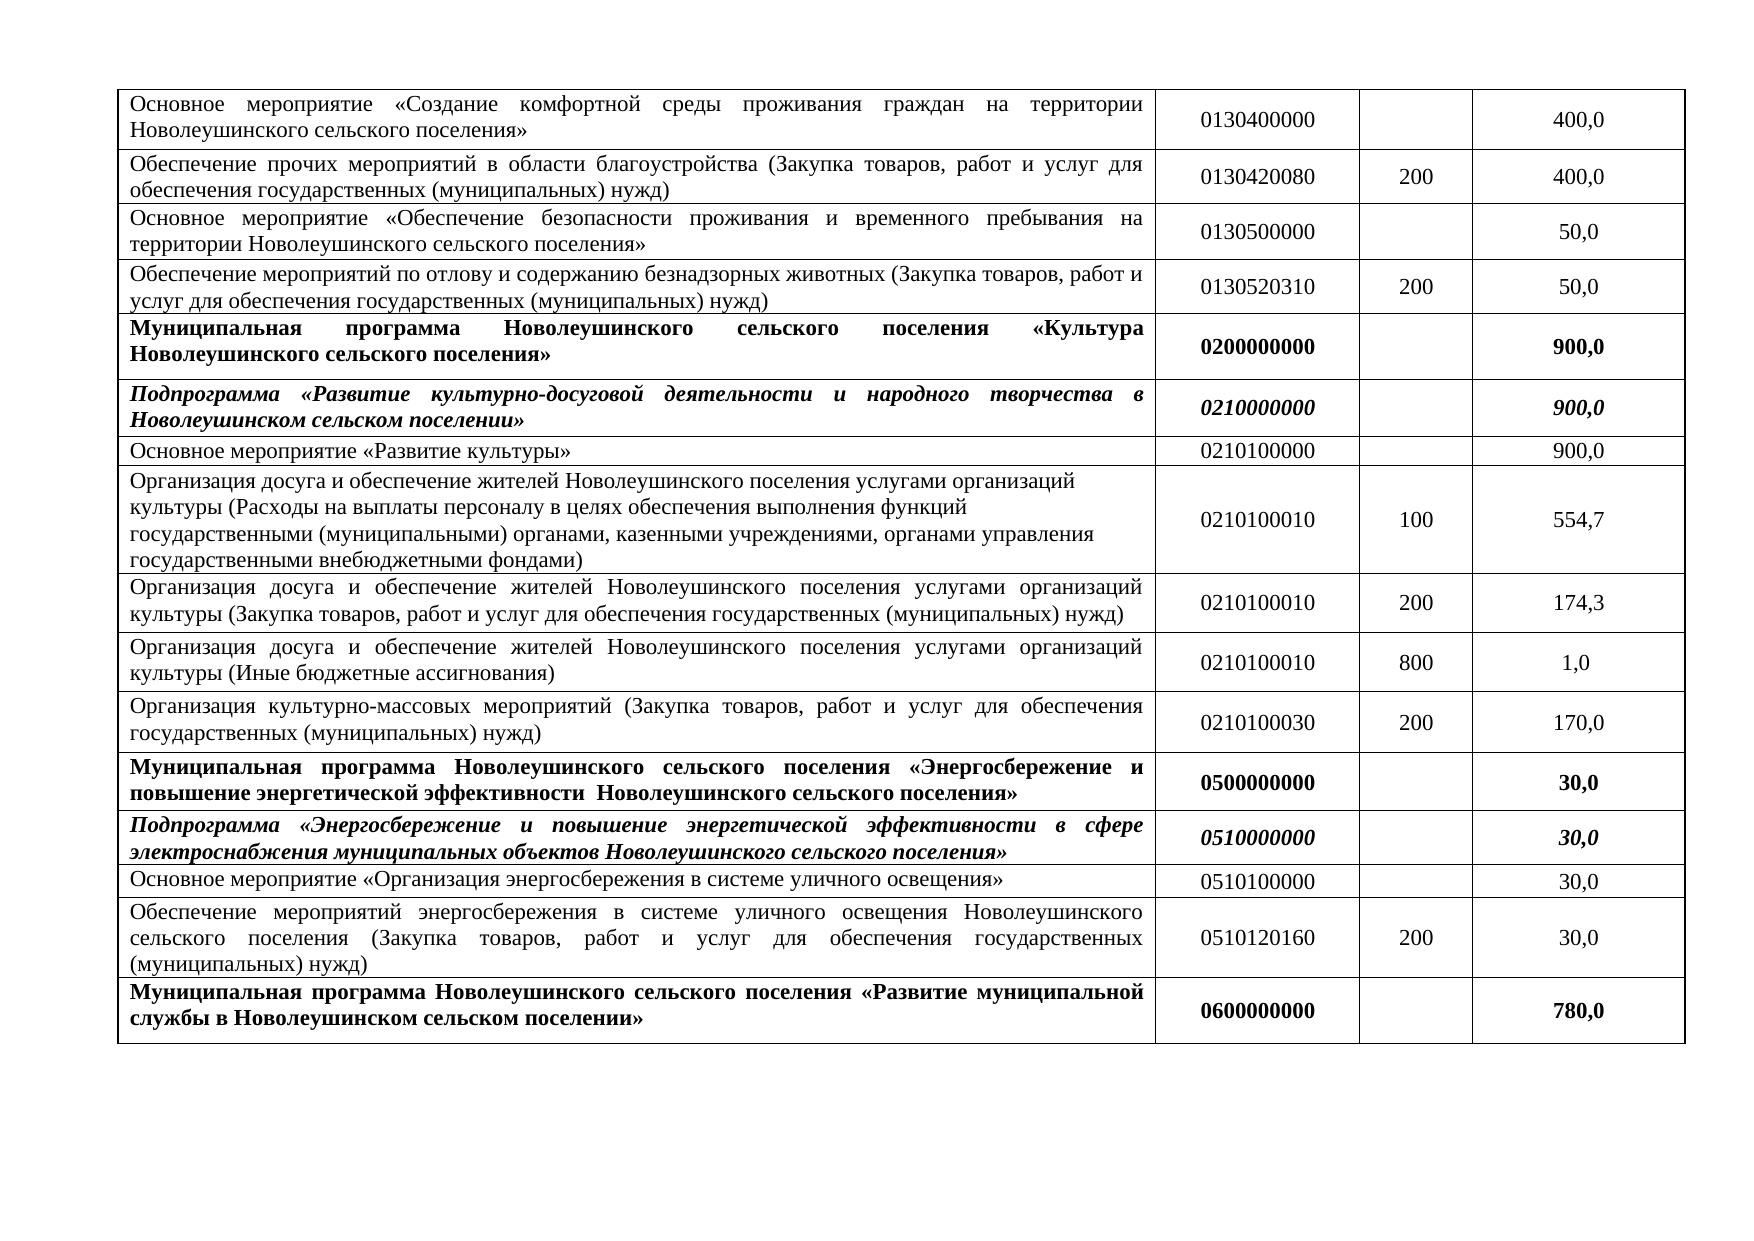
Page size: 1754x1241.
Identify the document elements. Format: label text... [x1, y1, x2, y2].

table_cell 0210100010 [1156, 466, 1359, 572]
table_cell Основное мероприятие «Создание комфортной среды проживания граждан на территории Новолеушинского сельского поселения» [119, 90, 1155, 149]
table_cell [1360, 380, 1472, 436]
table_cell 0500000000 [1156, 753, 1359, 810]
table_cell Муниципальная программа Новолеушинского сельского поселения «Развитие муниципальной службы в Новолеушинском сельском поселении» [119, 978, 1155, 1042]
table_cell 400,0 [1473, 90, 1684, 149]
table_cell 0210100000 [1156, 437, 1359, 465]
table_cell 1,0 [1473, 633, 1684, 691]
table_cell 800 [1360, 633, 1472, 691]
table_cell Организация досуга и обеспечение жителей Новолеушинского поселения услугами организаций культуры (Расходы на выплаты персоналу в целях обеспечения выполнения функций государственными (муниципальными) органами, казенными учреждениями, органами управления государственными внебюджетными фондами) [119, 466, 1155, 572]
table_cell 0210000000 [1156, 380, 1359, 436]
table_cell 200 [1360, 574, 1472, 632]
table_cell 0130500000 [1156, 204, 1359, 259]
table_cell 200 [1360, 150, 1472, 203]
table_cell 200 [1360, 692, 1472, 752]
table_cell 30,0 [1473, 811, 1684, 864]
table_cell [1360, 204, 1472, 259]
table_cell [1360, 978, 1472, 1042]
table_cell [1360, 437, 1472, 465]
table_cell 50,0 [1473, 204, 1684, 259]
table_cell Организация культурно-массовых мероприятий (Закупка товаров, работ и услуг для обеспечения государственных (муниципальных) нужд) [119, 692, 1155, 752]
table_cell 900,0 [1473, 380, 1684, 436]
table_cell Основное мероприятие «Развитие культуры» [119, 437, 1155, 465]
table_cell 50,0 [1473, 260, 1684, 313]
table_cell 0510120160 [1156, 898, 1359, 977]
table_cell [1360, 753, 1472, 810]
table_cell Подпрограмма «Развитие культурно-досуговой деятельности и народного творчества в Новолеушинском сельском поселении» [119, 380, 1155, 436]
table_cell 0130400000 [1156, 90, 1359, 149]
table_cell Обеспечение прочих мероприятий в области благоустройства (Закупка товаров, работ и услуг для обеспечения государственных (муниципальных) нужд) [119, 150, 1155, 203]
table_cell Основное мероприятие «Организация энергосбережения в системе уличного освещения» [119, 865, 1155, 897]
table_cell 0130420080 [1156, 150, 1359, 203]
table_cell 0210100030 [1156, 692, 1359, 752]
table_cell 200 [1360, 260, 1472, 313]
table_cell [1360, 314, 1472, 379]
table_cell [1360, 811, 1472, 864]
table_cell 30,0 [1473, 753, 1684, 810]
table_cell 200 [1360, 898, 1472, 977]
table_cell Организация досуга и обеспечение жителей Новолеушинского поселения услугами организаций культуры (Иные бюджетные ассигнования) [119, 633, 1155, 691]
table_cell Основное мероприятие «Обеспечение безопасности проживания и временного пребывания на территории Новолеушинского сельского поселения» [119, 204, 1155, 259]
table_cell Организация досуга и обеспечение жителей Новолеушинского поселения услугами организаций культуры (Закупка товаров, работ и услуг для обеспечения государственных (муниципальных) нужд) [119, 574, 1155, 632]
table_cell Муниципальная программа Новолеушинского сельского поселения «Культура Новолеушинского сельского поселения» [119, 314, 1155, 379]
table_cell 900,0 [1473, 437, 1684, 465]
table_cell 100 [1360, 466, 1472, 572]
table_cell 0130520310 [1156, 260, 1359, 313]
table_cell Обеспечение мероприятий энергосбережения в системе уличного освещения Новолеушинского сельского поселения (Закупка товаров, работ и услуг для обеспечения государственных (муниципальных) нужд) [119, 898, 1155, 977]
table_cell 780,0 [1473, 978, 1684, 1042]
table_cell 0600000000 [1156, 978, 1359, 1042]
table_cell 30,0 [1473, 865, 1684, 897]
table_cell 400,0 [1473, 150, 1684, 203]
table_cell Муниципальная программа Новолеушинского сельского поселения «Энергосбережение и повышение энергетической эффективности Новолеушинского сельского поселения» [119, 753, 1155, 810]
table_cell [1360, 865, 1472, 897]
table_cell 0200000000 [1156, 314, 1359, 379]
table_cell 170,0 [1473, 692, 1684, 752]
table_cell Обеспечение мероприятий по отлову и содержанию безнадзорных животных (Закупка товаров, работ и услуг для обеспечения государственных (муниципальных) нужд) [119, 260, 1155, 313]
table_cell 0210100010 [1156, 574, 1359, 632]
table_cell Подпрограмма «Энергосбережение и повышение энергетической эффективности в сфере электроснабжения муниципальных объектов Новолеушинского сельского поселения» [119, 811, 1155, 864]
table_cell 900,0 [1473, 314, 1684, 379]
table_cell 0510000000 [1156, 811, 1359, 864]
table_cell 0210100010 [1156, 633, 1359, 691]
table_cell [1360, 90, 1472, 149]
table_cell 0510100000 [1156, 865, 1359, 897]
table_cell 174,3 [1473, 574, 1684, 632]
table_cell 554,7 [1473, 466, 1684, 572]
table_cell 30,0 [1473, 898, 1684, 977]
